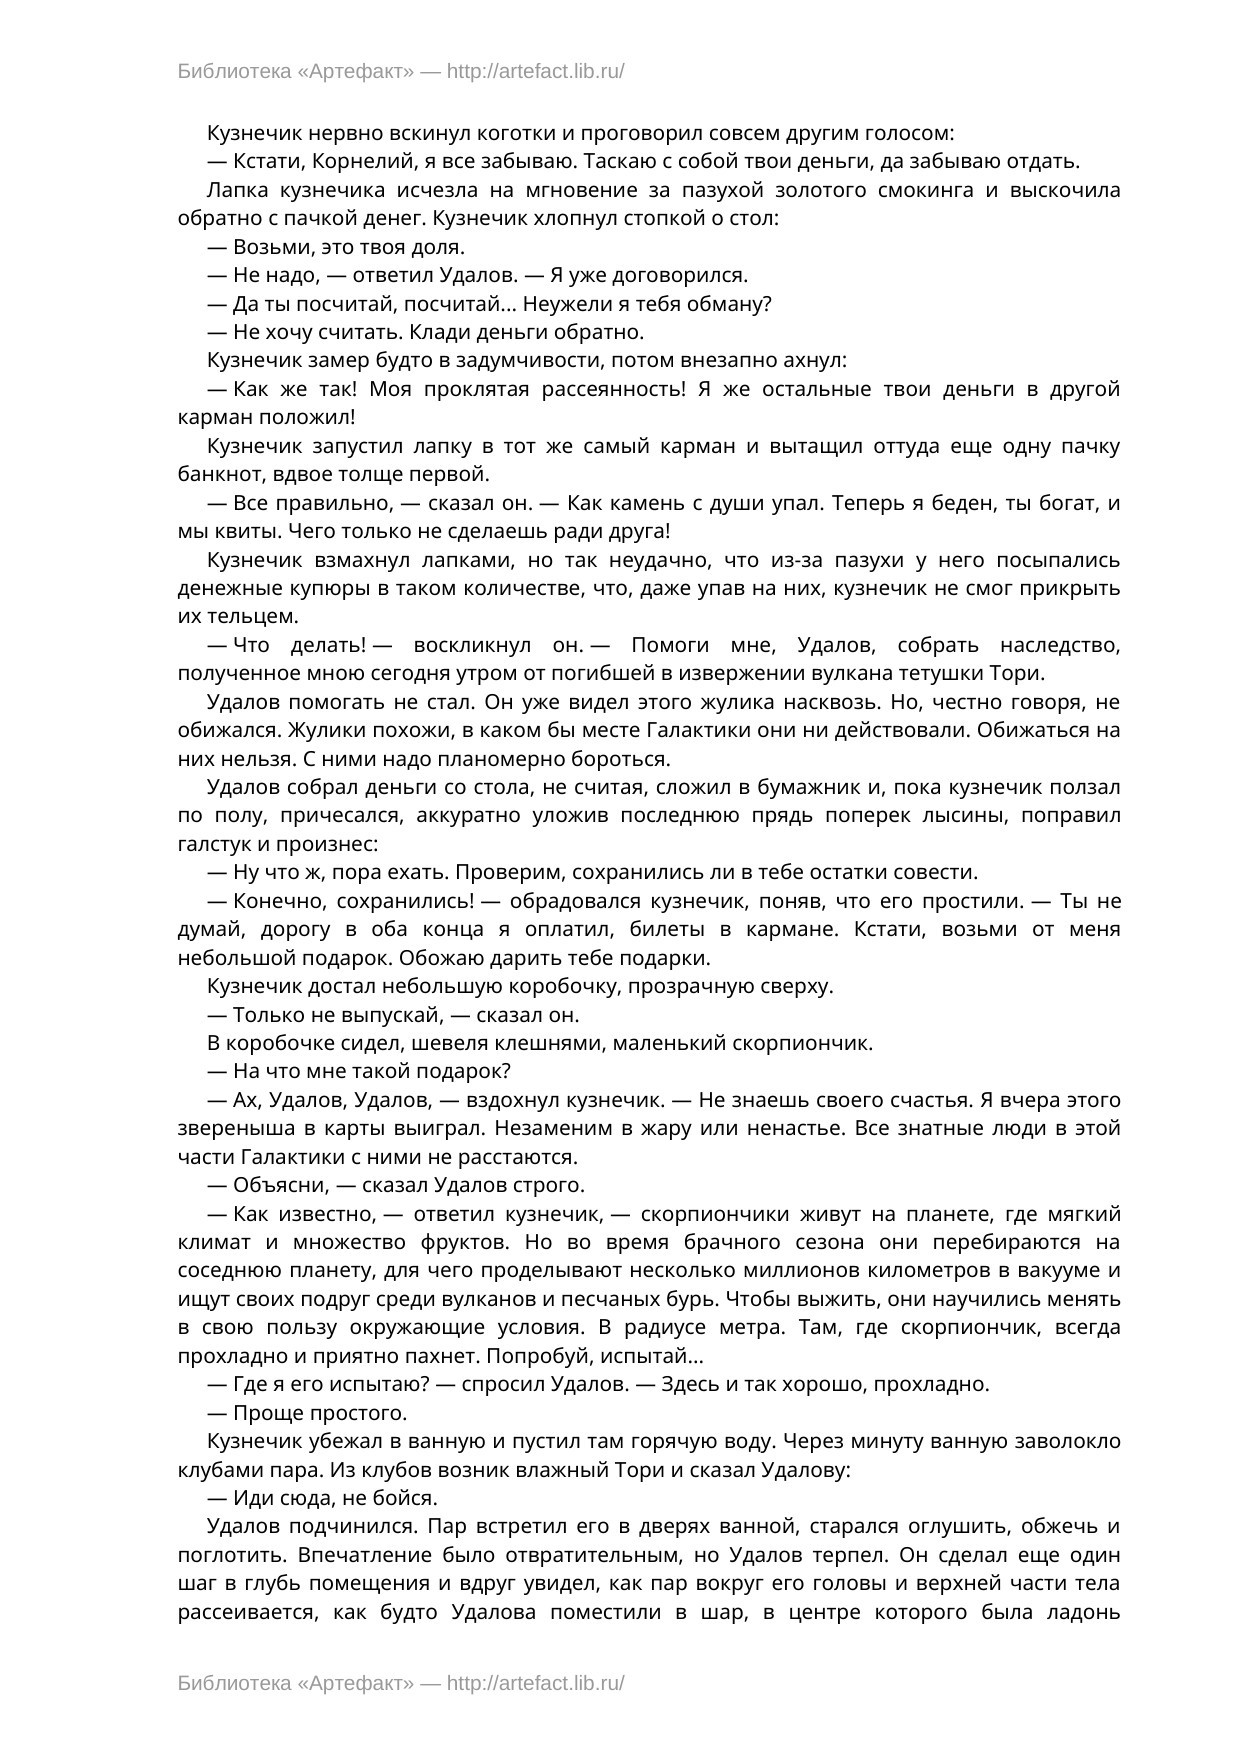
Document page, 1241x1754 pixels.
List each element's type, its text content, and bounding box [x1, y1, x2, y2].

text — Не хочу считать. Клади деньги обратно. [177, 317, 1122, 346]
text В коробочке сидел, шевеля клешнями, маленький скорпиончик. [177, 1028, 1122, 1057]
text — Как известно, — ответил кузнечик, — скорпиончики живут на планете, где мягкий климат и множество фруктов. Но во время брачного сезона они перебираются на соседнюю планету, для чего проделывают несколько миллионов километров в вакууме и ищут своих подруг среди вулканов и песчаных бурь. Чтобы выжить, они научились менять в свою пользу окружающие условия. В радиусе метра. Там, где скорпиончик, всегда прохладно и приятно пахнет. Попробуй, испытай... [177, 1199, 1122, 1369]
text — Как же так! Моя проклятая рассеянность! Я же остальные твои деньги в другой карман положил! [177, 374, 1122, 431]
text — Объясни, — сказал Удалов строго. [177, 1170, 1122, 1199]
text Кузнечик запустил лапку в тот же самый карман и вытащил оттуда еще одну пачку банкнот, вдвое толще первой. [177, 431, 1122, 488]
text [177, 1512, 1122, 1625]
text — Только не выпускай, — сказал он. [177, 1000, 1122, 1028]
text — Ах, Удалов, Удалов, — вздохнул кузнечик. — Не знаешь своего счастья. Я вчера этого звереныша в карты выиграл. Незаменим в жару или ненастье. Все знатные люди в этой части Галактики с ними не расстаются. [177, 1085, 1122, 1170]
text — Где я его испытаю? — спросил Удалов. — Здесь и так хорошо, прохладно. [177, 1369, 1122, 1398]
text Кузнечик нервно вскинул коготки и проговорил совсем другим голосом: [177, 118, 1122, 147]
text — Проще простого. [177, 1398, 1122, 1426]
text Кузнечик замер будто в задумчивости, потом внезапно ахнул: [177, 346, 1122, 374]
text — Кстати, Корнелий, я все забываю. Таскаю с собой твои деньги, да забываю отдать. [177, 147, 1122, 175]
text — Не надо, — ответил Удалов. — Я уже договорился. [177, 260, 1122, 289]
text — Да ты посчитай, посчитай... Неужели я тебя обману? [177, 289, 1122, 317]
text Кузнечик достал небольшую коробочку, прозрачную сверху. [177, 971, 1122, 1000]
text Кузнечик взмахнул лапками, но так неудачно, что из-за пазухи у него посыпались денежные купюры в таком количестве, что, даже упав на них, кузнечик не смог прикрыть их тельцем. [177, 545, 1122, 630]
text Лапка кузнечика исчезла на мгновение за пазухой золотого смокинга и выскочила обратно с пачкой денег. Кузнечик хлопнул стопкой о стол: [177, 175, 1122, 232]
text Удалов собрал деньги со стола, не считая, сложил в бумажник и, пока кузнечик ползал по полу, причесался, аккуратно уложив последнюю прядь поперек лысины, поправил галстук и произнес: [177, 772, 1122, 857]
text Кузнечик убежал в ванную и пустил там горячую воду. Через минуту ванную заволокло клубами пара. Из клубов возник влажный Тори и сказал Удалову: [177, 1426, 1122, 1483]
text — Что делать! — воскликнул он. — Помоги мне, Удалов, собрать наследство, полученное мною сегодня утром от погибшей в извержении вулкана тетушки Тори. [177, 630, 1122, 687]
text — На что мне такой подарок? [177, 1057, 1122, 1085]
text — Все правильно, — сказал он. — Как камень с души упал. Теперь я беден, ты богат, и мы квиты. Чего только не сделаешь ради друга! [177, 488, 1122, 545]
text — Конечно, сохранились! — обрадовался кузнечик, поняв, что его простили. — Ты не думай, дорогу в оба конца я оплатил, билеты в кармане. Кстати, возьми от меня небольшой подарок. Обожаю дарить тебе подарки. [177, 886, 1122, 971]
text — Иди сюда, не бойся. [177, 1483, 1122, 1512]
text — Ну что ж, пора ехать. Проверим, сохранились ли в тебе остатки совести. [177, 857, 1122, 886]
text Удалов помогать не стал. Он уже видел этого жулика насквозь. Но, честно говоря, не обижался. Жулики похожи, в каком бы месте Галактики они ни действовали. Обижаться на них нельзя. С ними надо планомерно бороться. [177, 687, 1122, 772]
text — Возьми, это твоя доля. [177, 232, 1122, 260]
